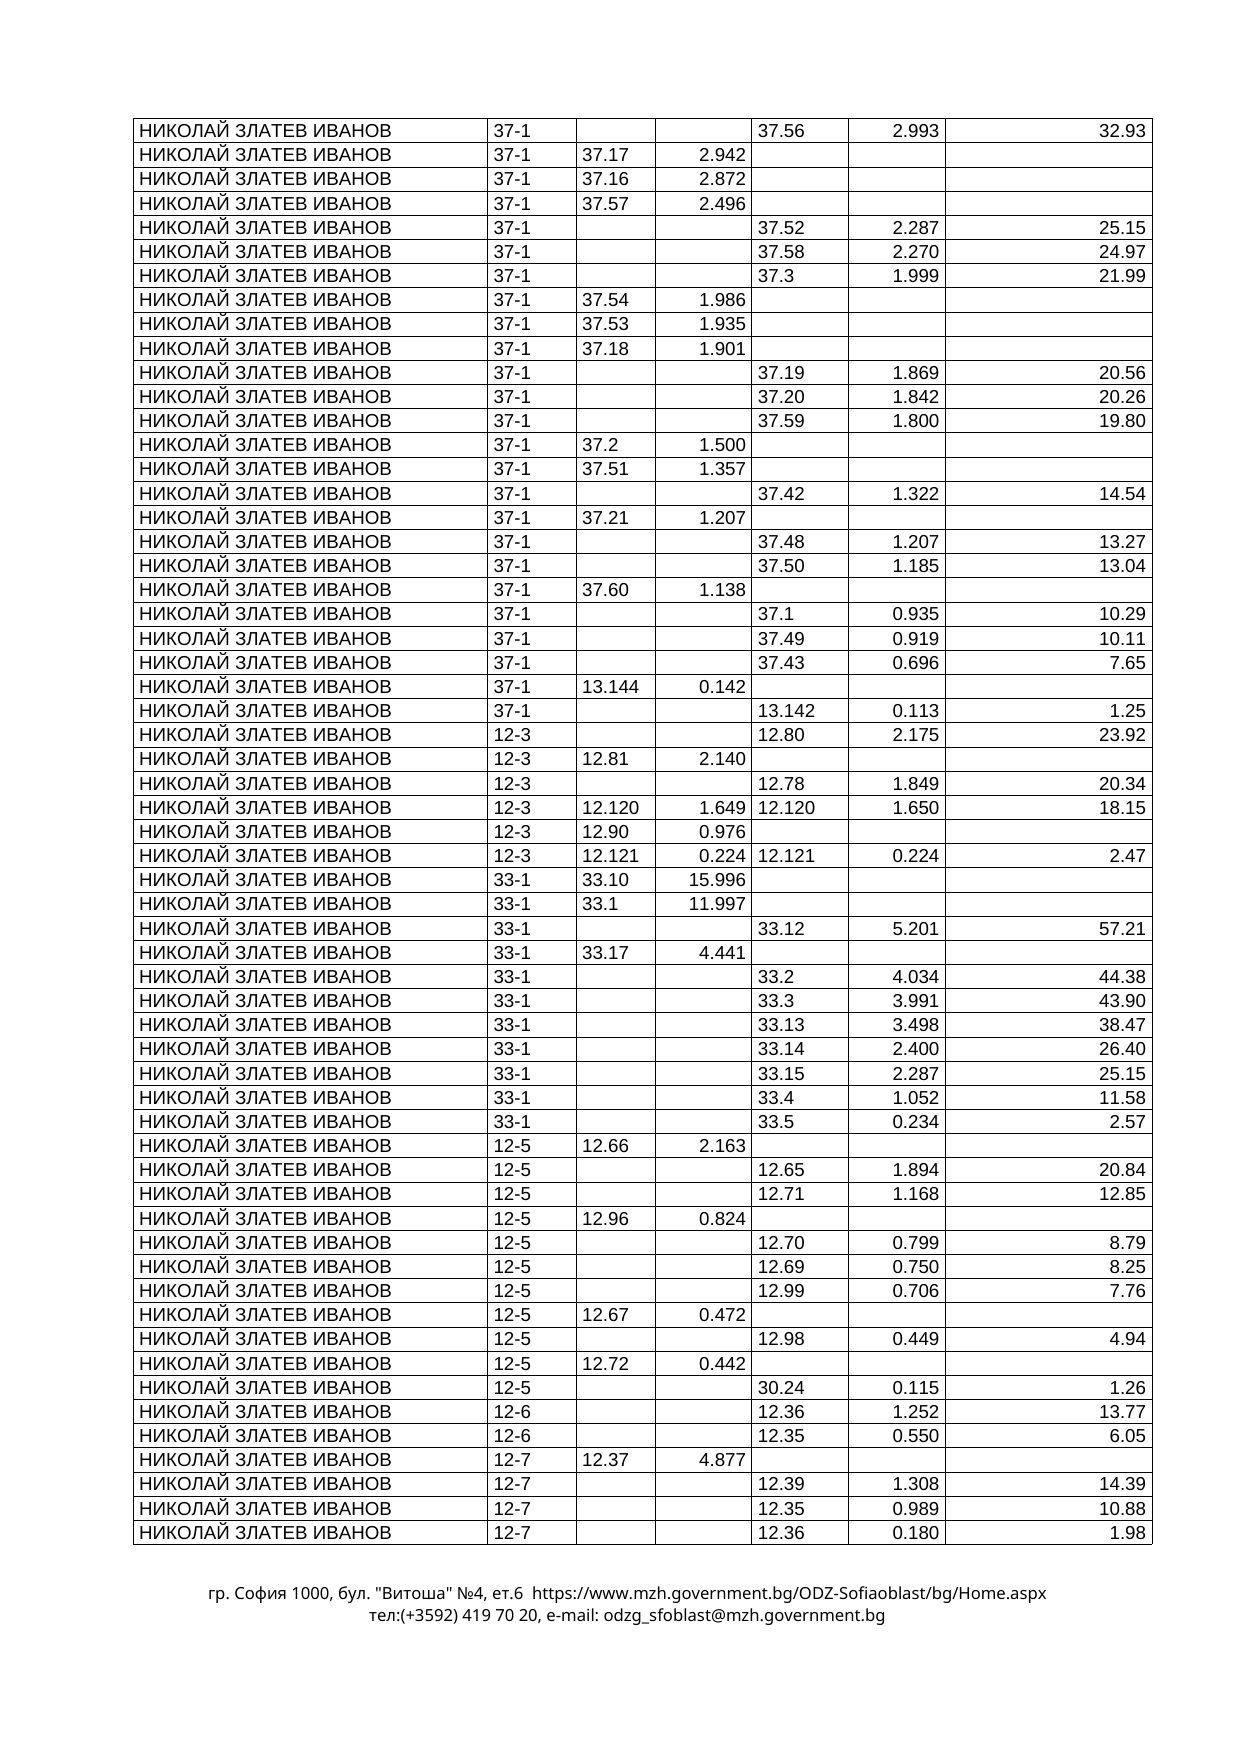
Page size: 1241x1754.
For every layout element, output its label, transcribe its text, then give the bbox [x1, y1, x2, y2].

table_cell 12-3 [488, 820, 576, 843]
table_cell [849, 143, 945, 166]
table_cell [946, 288, 1152, 311]
table_cell 37-1 [488, 675, 576, 698]
table_cell [577, 1110, 655, 1133]
table_cell [656, 1376, 751, 1399]
table_cell [577, 627, 655, 650]
table_cell 37-1 [488, 361, 576, 384]
table_cell 2.163 [656, 1134, 751, 1157]
table_cell 12.35 [752, 1424, 848, 1447]
table_cell [946, 1448, 1152, 1471]
table_cell 37-1 [488, 168, 576, 191]
table_cell НИКОЛАЙ ЗЛАТЕВ ИВАНОВ [134, 1013, 487, 1036]
table_cell 37.57 [577, 192, 655, 215]
table_cell 12-5 [488, 1328, 576, 1351]
table_cell [849, 168, 945, 191]
table_cell [656, 627, 751, 650]
table_cell 5.201 [849, 917, 945, 940]
table_cell [656, 1110, 751, 1133]
table_cell [577, 1497, 655, 1520]
table_cell НИКОЛАЙ ЗЛАТЕВ ИВАНОВ [134, 1110, 487, 1133]
table_cell НИКОЛАЙ ЗЛАТЕВ ИВАНОВ [134, 506, 487, 529]
table_cell 14.54 [946, 482, 1152, 505]
table_cell НИКОЛАЙ ЗЛАТЕВ ИВАНОВ [134, 917, 487, 940]
table_cell [946, 1207, 1152, 1230]
table_cell [946, 143, 1152, 166]
table_cell 0.234 [849, 1110, 945, 1133]
table_cell [656, 216, 751, 239]
table_cell 21.99 [946, 264, 1152, 287]
table_cell 0.919 [849, 627, 945, 650]
table_cell 2.270 [849, 240, 945, 263]
table_cell 12.71 [752, 1183, 848, 1206]
table_cell [577, 1158, 655, 1181]
table_cell 37-1 [488, 192, 576, 215]
table_cell 33.3 [752, 989, 848, 1012]
table_cell [946, 313, 1152, 336]
table_cell [577, 1038, 655, 1061]
table_cell 15.996 [656, 868, 751, 891]
table_cell 20.56 [946, 361, 1152, 384]
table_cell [134, 119, 487, 142]
table_cell 12.36 [752, 1400, 848, 1423]
table_cell 1.901 [656, 337, 751, 360]
table_cell 37.1 [752, 603, 848, 626]
table_cell 12-3 [488, 772, 576, 795]
table_cell 4.94 [946, 1328, 1152, 1351]
table_cell НИКОЛАЙ ЗЛАТЕВ ИВАНОВ [134, 989, 487, 1012]
table_cell 43.90 [946, 989, 1152, 1012]
table_cell 18.15 [946, 796, 1152, 819]
table_cell [946, 433, 1152, 456]
table_cell 12-7 [488, 1473, 576, 1496]
table_cell [577, 1062, 655, 1085]
table_cell [946, 506, 1152, 529]
table_cell [577, 216, 655, 239]
table_cell 33.12 [752, 917, 848, 940]
table_cell [656, 699, 751, 722]
table_cell [656, 989, 751, 1012]
table_cell 12-5 [488, 1376, 576, 1399]
table_cell [577, 651, 655, 674]
table_cell [577, 1013, 655, 1036]
table_cell 1.207 [849, 530, 945, 553]
table_cell [849, 506, 945, 529]
table_cell 7.76 [946, 1279, 1152, 1302]
table_cell [849, 337, 945, 360]
table_cell [946, 1303, 1152, 1326]
table_cell 12-7 [488, 1497, 576, 1520]
table_cell [946, 1352, 1152, 1375]
table_cell 1.649 [656, 796, 751, 819]
table_cell [656, 530, 751, 553]
table_cell 12-5 [488, 1279, 576, 1302]
table_cell 4.034 [849, 965, 945, 988]
table_cell 0.442 [656, 1352, 751, 1375]
table_cell НИКОЛАЙ ЗЛАТЕВ ИВАНОВ [134, 893, 487, 916]
table_cell 0.706 [849, 1279, 945, 1302]
table_cell 32.93 [946, 119, 1152, 142]
table_cell НИКОЛАЙ ЗЛАТЕВ ИВАНОВ [134, 1400, 487, 1423]
table_cell [752, 143, 848, 166]
table_cell 1.999 [849, 264, 945, 287]
table_cell 1.185 [849, 554, 945, 577]
table_cell НИКОЛАЙ ЗЛАТЕВ ИВАНОВ [134, 216, 487, 239]
table_cell 33.5 [752, 1110, 848, 1133]
table_cell 37-1 [488, 530, 576, 553]
table_cell 12-7 [488, 1521, 576, 1544]
table_cell 12.65 [752, 1158, 848, 1181]
table_cell [752, 1448, 848, 1471]
table_cell НИКОЛАЙ ЗЛАТЕВ ИВАНОВ [134, 723, 487, 746]
table_cell 37.60 [577, 578, 655, 601]
table_cell [577, 1400, 655, 1423]
table_cell НИКОЛАЙ ЗЛАТЕВ ИВАНОВ [134, 1086, 487, 1109]
table_cell [946, 868, 1152, 891]
table_cell 3.991 [849, 989, 945, 1012]
table_cell [752, 1207, 848, 1230]
table_cell 37-1 [488, 627, 576, 650]
table_cell 37.51 [577, 458, 655, 481]
table_cell 19.80 [946, 409, 1152, 432]
table_cell 57.21 [946, 917, 1152, 940]
table_cell 2.872 [656, 168, 751, 191]
table_cell 37-1 [488, 240, 576, 263]
table_cell 12.120 [752, 796, 848, 819]
table_cell [656, 1400, 751, 1423]
table_cell 1.308 [849, 1473, 945, 1496]
table_cell 12.85 [946, 1183, 1152, 1206]
table_cell 12.35 [752, 1497, 848, 1520]
table_cell 37.49 [752, 627, 848, 650]
table_cell НИКОЛАЙ ЗЛАТЕВ ИВАНОВ [134, 240, 487, 263]
table_cell 6.05 [946, 1424, 1152, 1447]
table_cell [577, 1376, 655, 1399]
table_cell 2.287 [849, 216, 945, 239]
table_cell НИКОЛАЙ ЗЛАТЕВ ИВАНОВ [134, 699, 487, 722]
table_cell [752, 1134, 848, 1157]
table_cell 4.441 [656, 941, 751, 964]
table_cell 37.54 [577, 288, 655, 311]
table_cell 12.96 [577, 1207, 655, 1230]
table_cell [656, 772, 751, 795]
table_cell 37.3 [752, 264, 848, 287]
table_cell [656, 1062, 751, 1085]
table_cell 37-1 [488, 578, 576, 601]
table_cell [752, 941, 848, 964]
table_cell [656, 361, 751, 384]
table_cell НИКОЛАЙ ЗЛАТЕВ ИВАНОВ [134, 868, 487, 891]
table_cell [946, 337, 1152, 360]
table_cell [849, 1303, 945, 1326]
table_cell 23.92 [946, 723, 1152, 746]
table_cell 0.989 [849, 1497, 945, 1520]
table_cell 37-1 [488, 433, 576, 456]
table_cell [849, 1134, 945, 1157]
table_cell [849, 868, 945, 891]
table_cell 37.52 [752, 216, 848, 239]
table_cell 37.43 [752, 651, 848, 674]
table_cell 2.942 [656, 143, 751, 166]
table_cell [577, 1328, 655, 1351]
table_cell 12-6 [488, 1424, 576, 1447]
table_cell 1.357 [656, 458, 751, 481]
table_cell 33-1 [488, 1013, 576, 1036]
table_cell [849, 192, 945, 215]
table_cell [849, 433, 945, 456]
table_cell НИКОЛАЙ ЗЛАТЕВ ИВАНОВ [134, 1352, 487, 1375]
table_cell [946, 168, 1152, 191]
table_cell [656, 119, 751, 142]
table_cell [656, 1328, 751, 1351]
table_cell 37.16 [577, 168, 655, 191]
table_cell НИКОЛАЙ ЗЛАТЕВ ИВАНОВ [134, 675, 487, 698]
table_cell 12.120 [577, 796, 655, 819]
table_cell 25.15 [946, 216, 1152, 239]
table_cell [849, 893, 945, 916]
table_cell 25.15 [946, 1062, 1152, 1085]
table_cell [577, 482, 655, 505]
table_cell [752, 748, 848, 771]
table_cell 37.17 [577, 143, 655, 166]
table_cell 12-5 [488, 1207, 576, 1230]
table_cell 37-1 [488, 385, 576, 408]
table_cell [752, 578, 848, 601]
table_cell 2.140 [656, 748, 751, 771]
table_cell [849, 748, 945, 771]
table_cell [849, 578, 945, 601]
table_cell 37-1 [488, 337, 576, 360]
table_cell 10.88 [946, 1497, 1152, 1520]
table_cell 1.894 [849, 1158, 945, 1181]
table_cell 1.650 [849, 796, 945, 819]
table_cell 12-5 [488, 1255, 576, 1278]
table_cell 12-3 [488, 796, 576, 819]
table_cell [752, 868, 848, 891]
table_cell 12.37 [577, 1448, 655, 1471]
table_cell НИКОЛАЙ ЗЛАТЕВ ИВАНОВ [134, 1158, 487, 1181]
table_cell 1.935 [656, 313, 751, 336]
table_cell [577, 699, 655, 722]
table_cell [946, 748, 1152, 771]
table_cell 37-1 [488, 409, 576, 432]
table_cell 33.13 [752, 1013, 848, 1036]
table_cell 37.56 [752, 119, 848, 142]
table_cell 1.207 [656, 506, 751, 529]
table_cell 12.67 [577, 1303, 655, 1326]
table_cell 37.19 [752, 361, 848, 384]
table_cell 1.168 [849, 1183, 945, 1206]
table_cell НИКОЛАЙ ЗЛАТЕВ ИВАНОВ [134, 458, 487, 481]
table_cell [946, 458, 1152, 481]
table_cell [577, 1183, 655, 1206]
table_cell [656, 1473, 751, 1496]
table_cell [656, 965, 751, 988]
table_cell 37.20 [752, 385, 848, 408]
table_cell 10.29 [946, 603, 1152, 626]
table_cell 1.25 [946, 699, 1152, 722]
table_cell 33-1 [488, 965, 576, 988]
table_cell [577, 554, 655, 577]
table_cell 2.47 [946, 844, 1152, 867]
table_cell НИКОЛАЙ ЗЛАТЕВ ИВАНОВ [134, 192, 487, 215]
table_cell [577, 1521, 655, 1544]
table_cell 12.66 [577, 1134, 655, 1157]
table_cell 2.175 [849, 723, 945, 746]
table_cell [656, 264, 751, 287]
table_cell [946, 675, 1152, 698]
table_cell 33.15 [752, 1062, 848, 1085]
table_cell 33-1 [488, 868, 576, 891]
table_cell НИКОЛАЙ ЗЛАТЕВ ИВАНОВ [134, 1231, 487, 1254]
table_cell НИКОЛАЙ ЗЛАТЕВ ИВАНОВ [134, 844, 487, 867]
table_cell 33.14 [752, 1038, 848, 1061]
table_cell 0.142 [656, 675, 751, 698]
table_cell [656, 1231, 751, 1254]
table_cell [849, 288, 945, 311]
table_cell 33-1 [488, 941, 576, 964]
table_cell НИКОЛАЙ ЗЛАТЕВ ИВАНОВ [134, 1328, 487, 1351]
table_cell [849, 458, 945, 481]
table_cell 0.113 [849, 699, 945, 722]
table_cell 0.224 [656, 844, 751, 867]
table_cell 0.750 [849, 1255, 945, 1278]
table_cell НИКОЛАЙ ЗЛАТЕВ ИВАНОВ [134, 796, 487, 819]
table_cell 33.10 [577, 868, 655, 891]
table_cell [577, 772, 655, 795]
table_cell 0.976 [656, 820, 751, 843]
table_cell 37-1 [488, 288, 576, 311]
table_cell 10.11 [946, 627, 1152, 650]
table_cell 37.42 [752, 482, 848, 505]
table_cell 37-1 [488, 482, 576, 505]
table_cell 1.800 [849, 409, 945, 432]
table_cell [849, 820, 945, 843]
table_cell [946, 1134, 1152, 1157]
table_cell НИКОЛАЙ ЗЛАТЕВ ИВАНОВ [134, 1303, 487, 1326]
table_cell [946, 941, 1152, 964]
table_cell 8.79 [946, 1231, 1152, 1254]
table_cell 12-6 [488, 1400, 576, 1423]
table_cell 1.986 [656, 288, 751, 311]
table_cell 37.18 [577, 337, 655, 360]
table_cell 37.2 [577, 433, 655, 456]
table_cell [752, 168, 848, 191]
table_cell 33-1 [488, 1086, 576, 1109]
table_cell [752, 1303, 848, 1326]
table_cell 37.50 [752, 554, 848, 577]
table_cell НИКОЛАЙ ЗЛАТЕВ ИВАНОВ [134, 168, 487, 191]
table_cell [656, 1279, 751, 1302]
table_cell 1.500 [656, 433, 751, 456]
table_cell [656, 482, 751, 505]
table_cell 37.59 [752, 409, 848, 432]
table_cell 24.97 [946, 240, 1152, 263]
table_cell 1.252 [849, 1400, 945, 1423]
table_cell [577, 119, 655, 142]
table_cell [656, 409, 751, 432]
table_cell НИКОЛАЙ ЗЛАТЕВ ИВАНОВ [134, 385, 487, 408]
table_cell 8.25 [946, 1255, 1152, 1278]
table_cell 1.869 [849, 361, 945, 384]
table_cell 13.04 [946, 554, 1152, 577]
table_cell [752, 288, 848, 311]
table_cell 37-1 [488, 506, 576, 529]
table_cell [752, 1352, 848, 1375]
table_cell [577, 989, 655, 1012]
table_cell [577, 361, 655, 384]
table_cell [752, 820, 848, 843]
table_cell 30.24 [752, 1376, 848, 1399]
table_cell [656, 1086, 751, 1109]
table_cell 12.121 [577, 844, 655, 867]
table_cell [577, 1086, 655, 1109]
table_cell [656, 1521, 751, 1544]
table_cell 12-5 [488, 1303, 576, 1326]
table_cell НИКОЛАЙ ЗЛАТЕВ ИВАНОВ [134, 603, 487, 626]
table_cell НИКОЛАЙ ЗЛАТЕВ ИВАНОВ [134, 1134, 487, 1157]
table_cell 1.26 [946, 1376, 1152, 1399]
table_cell НИКОЛАЙ ЗЛАТЕВ ИВАНОВ [134, 1038, 487, 1061]
table_cell [849, 941, 945, 964]
table_cell 37.58 [752, 240, 848, 263]
table_cell [577, 1279, 655, 1302]
table_cell [849, 675, 945, 698]
table_cell [577, 603, 655, 626]
table_cell НИКОЛАЙ ЗЛАТЕВ ИВАНОВ [134, 554, 487, 577]
table_cell 33.17 [577, 941, 655, 964]
table_cell [752, 192, 848, 215]
table_cell [577, 530, 655, 553]
table_cell 33-1 [488, 1062, 576, 1085]
table_cell [752, 506, 848, 529]
table_cell 12-5 [488, 1231, 576, 1254]
table_cell [577, 409, 655, 432]
table_cell НИКОЛАЙ ЗЛАТЕВ ИВАНОВ [134, 337, 487, 360]
table_cell [577, 965, 655, 988]
table_cell [656, 1183, 751, 1206]
table_cell [577, 1255, 655, 1278]
table_cell 12-3 [488, 723, 576, 746]
table_cell НИКОЛАЙ ЗЛАТЕВ ИВАНОВ [134, 1376, 487, 1399]
table_cell НИКОЛАЙ ЗЛАТЕВ ИВАНОВ [134, 264, 487, 287]
table_cell 1.849 [849, 772, 945, 795]
table_cell 37-1 [488, 313, 576, 336]
table_cell НИКОЛАЙ ЗЛАТЕВ ИВАНОВ [134, 965, 487, 988]
table_cell [656, 1497, 751, 1520]
table_cell [577, 917, 655, 940]
table_cell [577, 723, 655, 746]
table_cell 13.142 [752, 699, 848, 722]
table_cell 37-1 [488, 119, 576, 142]
table_cell 7.65 [946, 651, 1152, 674]
table_cell [752, 337, 848, 360]
table_cell 12.36 [752, 1521, 848, 1544]
table_cell [656, 385, 751, 408]
table_cell [656, 1255, 751, 1278]
table_cell 37-1 [488, 651, 576, 674]
table_cell НИКОЛАЙ ЗЛАТЕВ ИВАНОВ [134, 1424, 487, 1447]
table_cell НИКОЛАЙ ЗЛАТЕВ ИВАНОВ [134, 1207, 487, 1230]
table_cell НИКОЛАЙ ЗЛАТЕВ ИВАНОВ [134, 1183, 487, 1206]
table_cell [134, 1521, 487, 1544]
table_cell 0.180 [849, 1521, 945, 1544]
table_cell 1.98 [946, 1521, 1152, 1544]
table_cell 0.449 [849, 1328, 945, 1351]
table_cell 11.58 [946, 1086, 1152, 1109]
table_cell [849, 313, 945, 336]
table_cell 13.77 [946, 1400, 1152, 1423]
table_cell 13.27 [946, 530, 1152, 553]
table_cell 33.2 [752, 965, 848, 988]
table_cell 11.997 [656, 893, 751, 916]
table_cell 2.993 [849, 119, 945, 142]
table_cell 1.322 [849, 482, 945, 505]
table_cell [656, 651, 751, 674]
table_cell [577, 1231, 655, 1254]
table_cell 37.53 [577, 313, 655, 336]
table_cell НИКОЛАЙ ЗЛАТЕВ ИВАНОВ [134, 1279, 487, 1302]
table_cell 12-7 [488, 1448, 576, 1471]
table_cell [656, 1038, 751, 1061]
table_cell 0.935 [849, 603, 945, 626]
table_cell 1.052 [849, 1086, 945, 1109]
table_cell НИКОЛАЙ ЗЛАТЕВ ИВАНОВ [134, 482, 487, 505]
table_cell [946, 820, 1152, 843]
table_cell [656, 240, 751, 263]
table_cell [752, 433, 848, 456]
table_cell 26.40 [946, 1038, 1152, 1061]
table_cell НИКОЛАЙ ЗЛАТЕВ ИВАНОВ [134, 409, 487, 432]
table_cell НИКОЛАЙ ЗЛАТЕВ ИВАНОВ [134, 433, 487, 456]
table_cell 12.70 [752, 1231, 848, 1254]
table_cell 12.90 [577, 820, 655, 843]
table_cell 33-1 [488, 989, 576, 1012]
table_cell 37-1 [488, 603, 576, 626]
table_cell НИКОЛАЙ ЗЛАТЕВ ИВАНОВ [134, 288, 487, 311]
table_cell [752, 675, 848, 698]
table_cell 33-1 [488, 917, 576, 940]
table_cell 12.121 [752, 844, 848, 867]
table_cell [577, 385, 655, 408]
table_cell НИКОЛАЙ ЗЛАТЕВ ИВАНОВ [134, 578, 487, 601]
table_cell 20.26 [946, 385, 1152, 408]
table_cell 33-1 [488, 893, 576, 916]
table_cell 44.38 [946, 965, 1152, 988]
table_cell [849, 1448, 945, 1471]
table_cell [752, 313, 848, 336]
table_cell 12-5 [488, 1134, 576, 1157]
table_cell 0.115 [849, 1376, 945, 1399]
table_cell НИКОЛАЙ ЗЛАТЕВ ИВАНОВ [134, 1062, 487, 1085]
table_cell 12.81 [577, 748, 655, 771]
table_cell 12.69 [752, 1255, 848, 1278]
table_cell 12.98 [752, 1328, 848, 1351]
table_cell 33-1 [488, 1038, 576, 1061]
table_cell [849, 1207, 945, 1230]
table_cell НИКОЛАЙ ЗЛАТЕВ ИВАНОВ [134, 530, 487, 553]
table_cell НИКОЛАЙ ЗЛАТЕВ ИВАНОВ [134, 313, 487, 336]
table_cell 37-1 [488, 554, 576, 577]
table_cell [577, 264, 655, 287]
table_cell 12-3 [488, 844, 576, 867]
table_cell 12.80 [752, 723, 848, 746]
table_cell [656, 1158, 751, 1181]
table_cell 12-5 [488, 1352, 576, 1375]
table_cell 12.39 [752, 1473, 848, 1496]
table_cell 37-1 [488, 264, 576, 287]
table_cell [577, 240, 655, 263]
table_cell НИКОЛАЙ ЗЛАТЕВ ИВАНОВ [134, 748, 487, 771]
table_cell 12.72 [577, 1352, 655, 1375]
table_cell 2.496 [656, 192, 751, 215]
table_cell 1.138 [656, 578, 751, 601]
table_cell НИКОЛАЙ ЗЛАТЕВ ИВАНОВ [134, 1497, 487, 1520]
table_cell 4.877 [656, 1448, 751, 1471]
table_cell [577, 1424, 655, 1447]
table_cell [656, 917, 751, 940]
table_cell НИКОЛАЙ ЗЛАТЕВ ИВАНОВ [134, 651, 487, 674]
table_cell 37.21 [577, 506, 655, 529]
table_cell 20.84 [946, 1158, 1152, 1181]
table_cell [946, 578, 1152, 601]
table_cell 13.144 [577, 675, 655, 698]
table_cell 0.550 [849, 1424, 945, 1447]
table_cell 33-1 [488, 1110, 576, 1133]
table_cell [656, 603, 751, 626]
table_cell 0.799 [849, 1231, 945, 1254]
table_cell 33.1 [577, 893, 655, 916]
table_cell 38.47 [946, 1013, 1152, 1036]
table_cell НИКОЛАЙ ЗЛАТЕВ ИВАНОВ [134, 772, 487, 795]
table_cell НИКОЛАЙ ЗЛАТЕВ ИВАНОВ [134, 627, 487, 650]
table_cell [656, 1424, 751, 1447]
table_cell [849, 1352, 945, 1375]
table_cell 12-5 [488, 1183, 576, 1206]
table_cell 37-1 [488, 699, 576, 722]
table_cell 3.498 [849, 1013, 945, 1036]
table_cell 37-1 [488, 458, 576, 481]
table_cell 0.824 [656, 1207, 751, 1230]
table_cell 2.57 [946, 1110, 1152, 1133]
table_cell [656, 554, 751, 577]
table_cell 12.99 [752, 1279, 848, 1302]
table_cell 12.78 [752, 772, 848, 795]
table_cell [946, 192, 1152, 215]
table_cell 0.696 [849, 651, 945, 674]
table_cell [946, 893, 1152, 916]
table_cell [752, 893, 848, 916]
table_cell 1.842 [849, 385, 945, 408]
table_cell НИКОЛАЙ ЗЛАТЕВ ИВАНОВ [134, 1473, 487, 1496]
table_cell НИКОЛАЙ ЗЛАТЕВ ИВАНОВ [134, 1255, 487, 1278]
table_cell [656, 723, 751, 746]
table_cell 0.224 [849, 844, 945, 867]
table_cell [752, 458, 848, 481]
table_cell НИКОЛАЙ ЗЛАТЕВ ИВАНОВ [134, 361, 487, 384]
table_cell 0.472 [656, 1303, 751, 1326]
table_cell НИКОЛАЙ ЗЛАТЕВ ИВАНОВ [134, 941, 487, 964]
table_cell 37.48 [752, 530, 848, 553]
table_cell 37-1 [488, 143, 576, 166]
table_cell НИКОЛАЙ ЗЛАТЕВ ИВАНОВ [134, 143, 487, 166]
table_cell 37-1 [488, 216, 576, 239]
table_cell 14.39 [946, 1473, 1152, 1496]
table_cell 20.34 [946, 772, 1152, 795]
table_cell 2.287 [849, 1062, 945, 1085]
table_cell 2.400 [849, 1038, 945, 1061]
table_cell [656, 1013, 751, 1036]
table_cell 12-3 [488, 748, 576, 771]
table_cell 12-5 [488, 1158, 576, 1181]
table_cell НИКОЛАЙ ЗЛАТЕВ ИВАНОВ [134, 1448, 487, 1471]
table_cell НИКОЛАЙ ЗЛАТЕВ ИВАНОВ [134, 820, 487, 843]
table_cell 33.4 [752, 1086, 848, 1109]
table_cell [577, 1473, 655, 1496]
